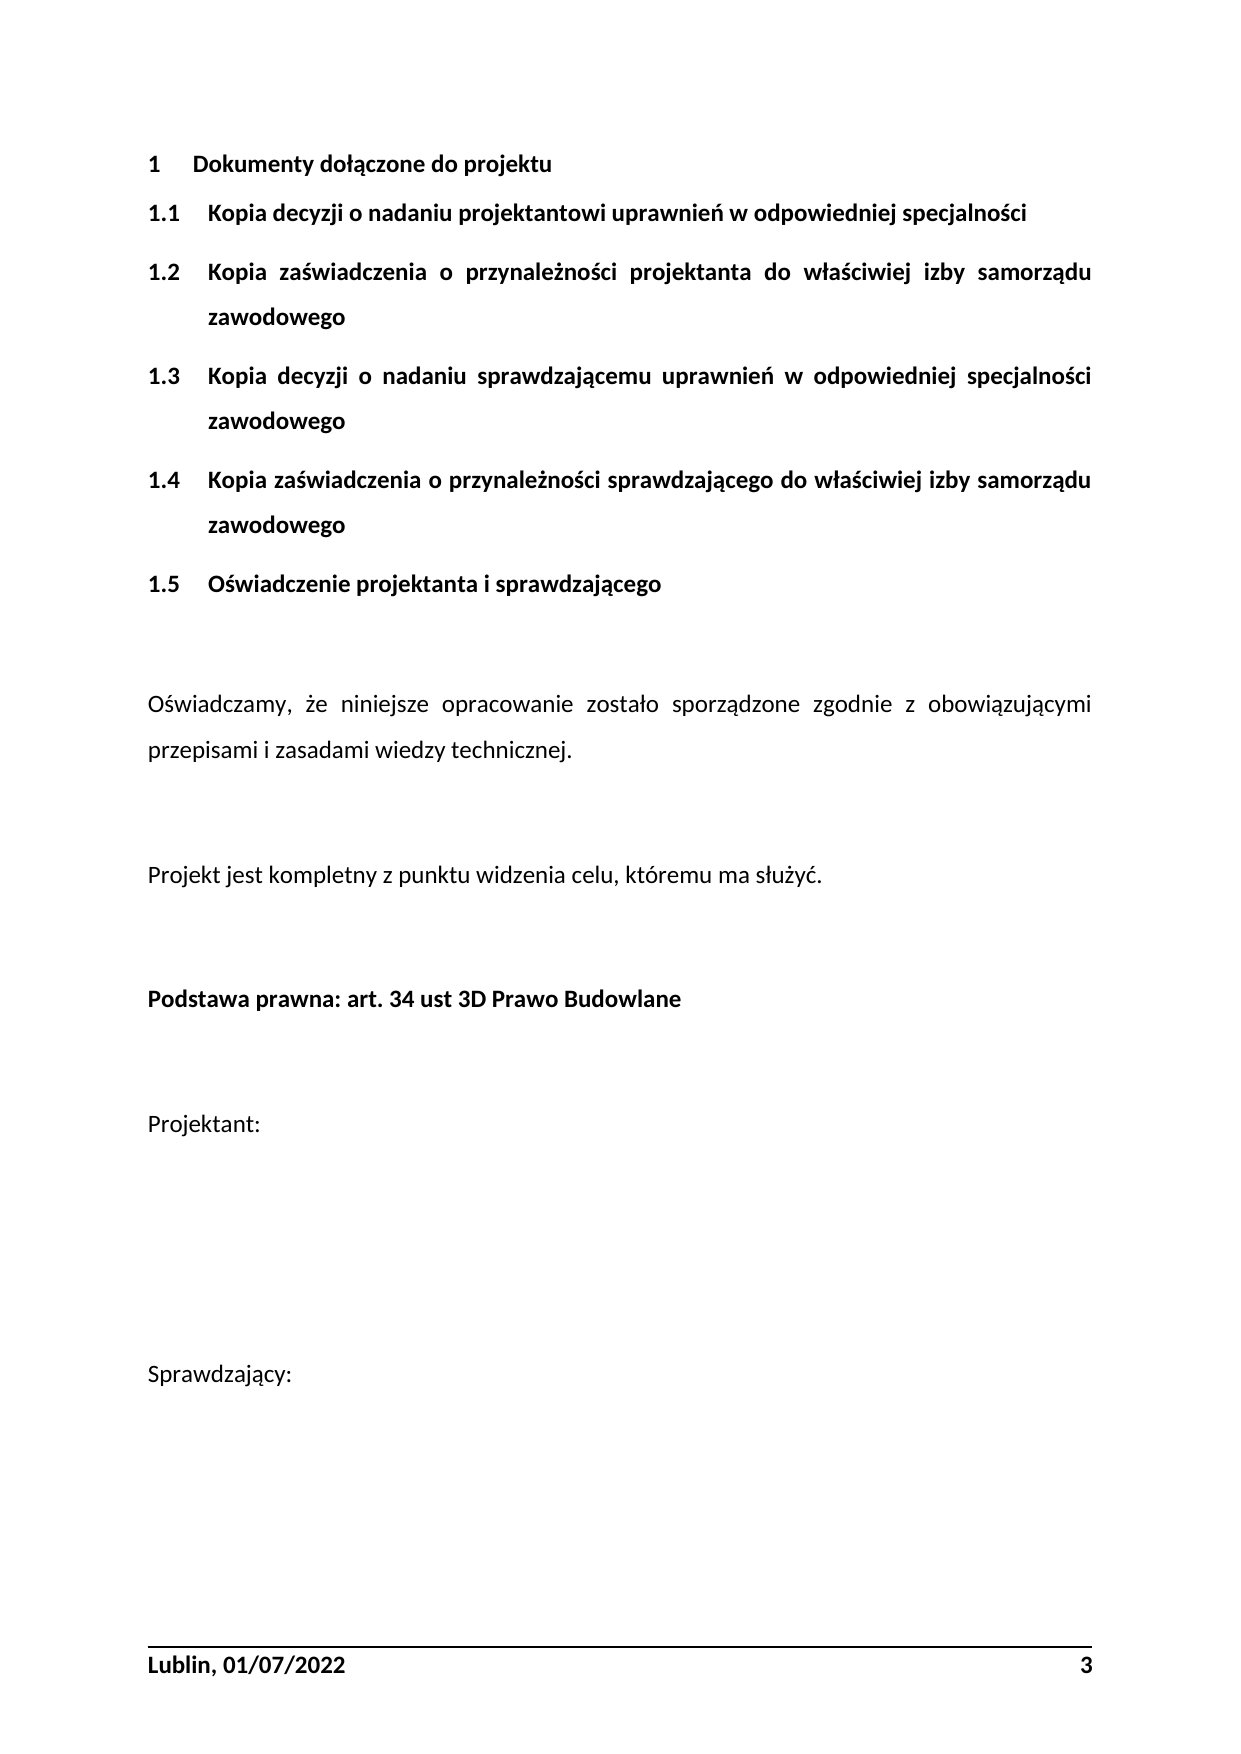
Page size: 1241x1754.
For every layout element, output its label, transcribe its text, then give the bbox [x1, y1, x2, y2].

text Projektant: [148, 1108, 1092, 1139]
text Projekt jest kompletny z punktu widzenia celu, któremu ma służyć. [148, 859, 1092, 889]
text Podstawa prawna: art. 34 ust 3D Prawo Budowlane [148, 984, 1092, 1014]
subtitle Kopia decyzji o nadaniu projektantowi uprawnień w odpowiedniej specjalności [148, 198, 1092, 228]
subtitle Kopia zaświadczenia o przynależności sprawdzającego do właściwiej izby samorządu zawodowego [148, 464, 1092, 540]
subtitle Kopia decyzji o nadaniu sprawdzającemu uprawnień w odpowiedniej specjalności zawodowego [148, 360, 1092, 436]
subtitle Dokumenty dołączone do projektu [148, 148, 1092, 178]
text Oświadczamy, że niniejsze opracowanie zostało sporządzone zgodnie z obowiązującymi przepisami i zasadami wiedzy technicznej. [148, 688, 1092, 764]
text Sprawdzający: [148, 1358, 1092, 1388]
subtitle Kopia zaświadczenia o przynależności projektanta do właściwiej izby samorządu zawodowego [148, 256, 1092, 332]
subtitle Oświadczenie projektanta i sprawdzającego [148, 568, 1092, 598]
